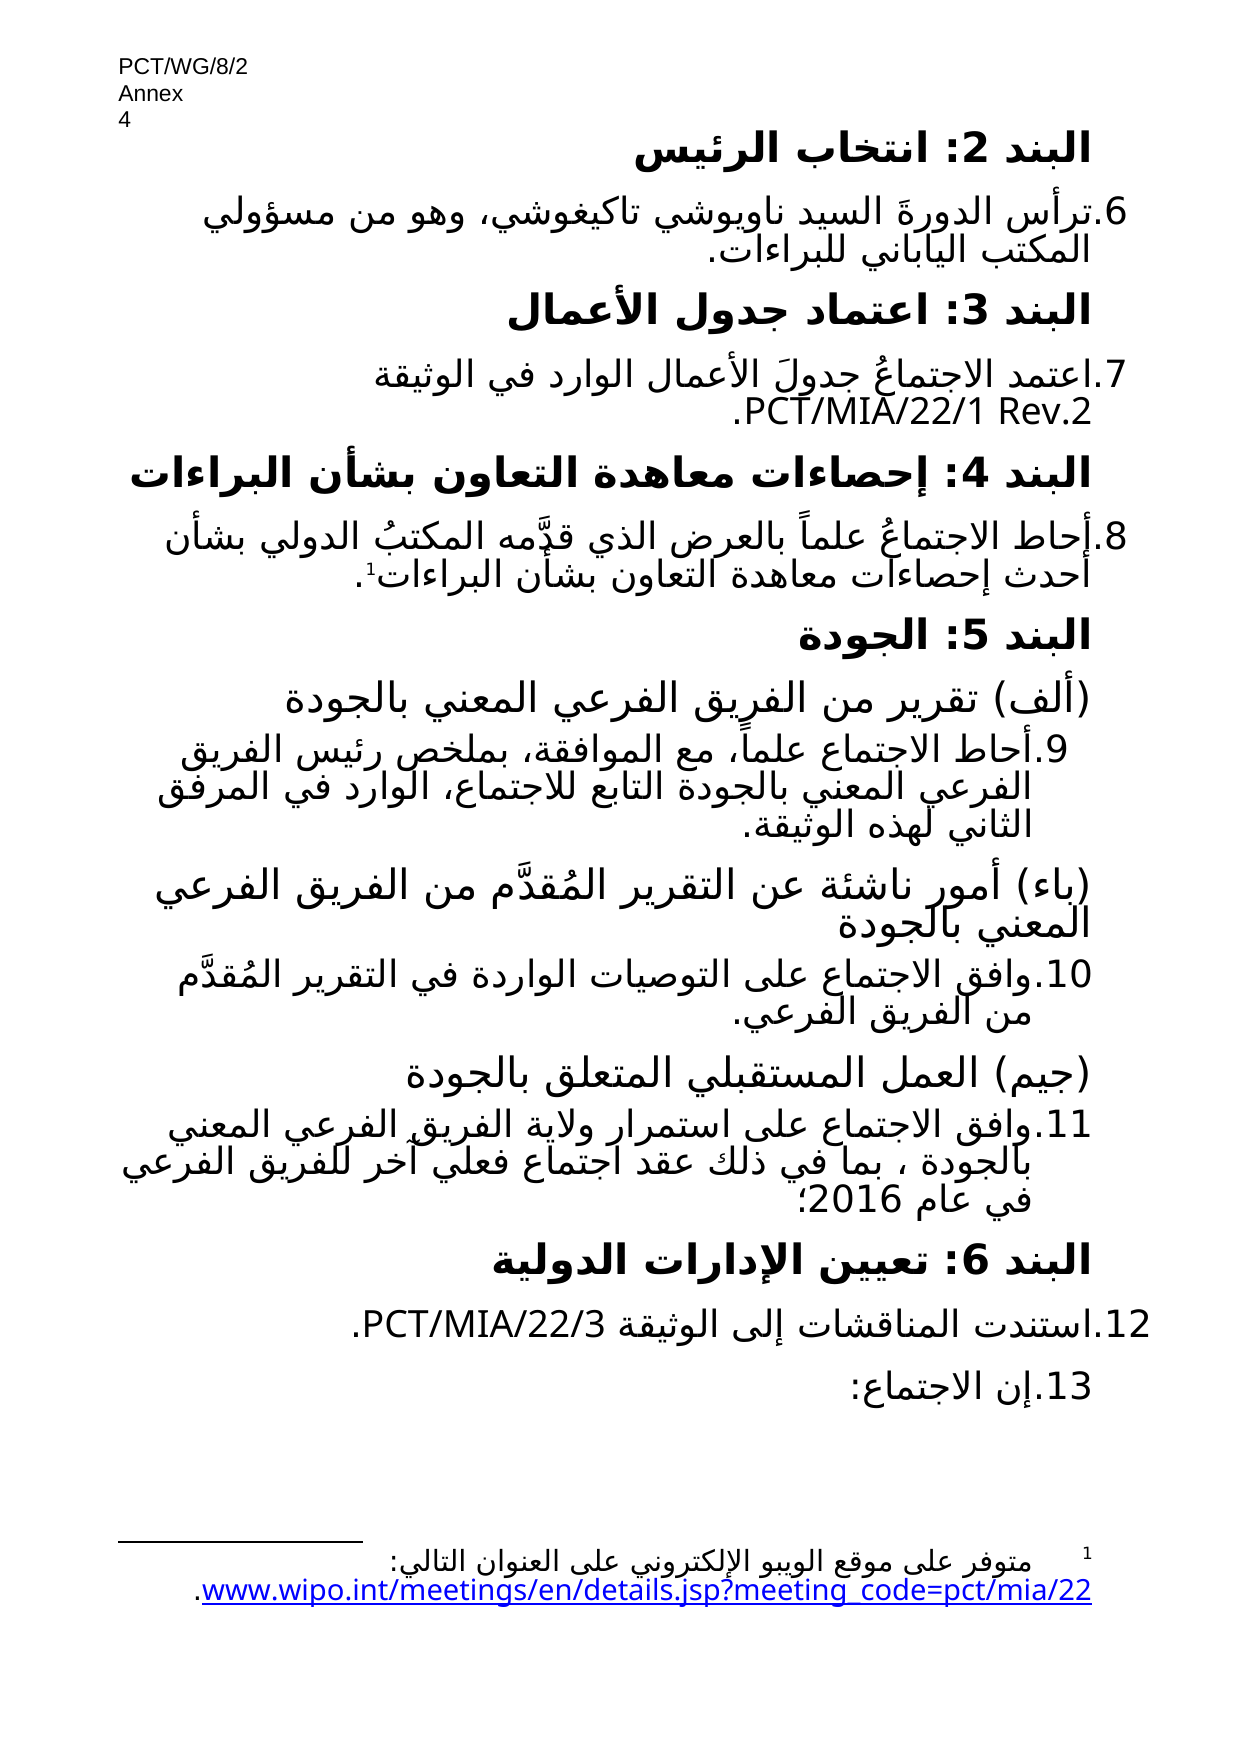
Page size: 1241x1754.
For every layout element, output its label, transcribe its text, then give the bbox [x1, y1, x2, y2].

list اعتمد الاجتماعُ جدولَ الأعمال الوارد في الوثيقة PCT/MIA/22/1 Rev.2. [118, 357, 1093, 432]
text البند 3: اعتماد جدول الأعمال [118, 295, 1092, 332]
list وافق الاجتماع على استمرار ولاية الفريق الفرعي المعني بالجودة ، بما في ذلك عقد اجتماع فعلي آخر للفريق الفرعي في عام 2016؛ [118, 1107, 1033, 1220]
list إن الاجتماع: [118, 1370, 1033, 1407]
text (جيم) العمل المستقبلي المتعلق بالجودة [456, 1057, 584, 1095]
text البند 6: تعيين الإدارات الدولية [118, 1245, 771, 1282]
text البند 4: إحصاءات معاهدة التعاون بشأن البراءات [235, 457, 1092, 495]
text (ألف) تقرير من الفريق الفرعي المعني بالجودة [118, 682, 378, 720]
text البند 2: انتخاب الرئيس [118, 132, 756, 170]
text البند 5: الجودة [861, 620, 1092, 657]
list ترأس الدورةَ السيد ناويوشي تاكيغوشي، وهو من مسؤولي المكتب الياباني للبراءات. [118, 195, 1093, 270]
text (جيم) العمل المستقبلي المتعلق بالجودة [118, 1057, 499, 1095]
text (جيم) العمل المستقبلي المتعلق بالجودة [566, 1057, 1092, 1095]
text (ألف) تقرير من الفريق الفرعي المعني بالجودة [622, 682, 1092, 720]
text البند 6: تعيين الإدارات الدولية [765, 1245, 1092, 1282]
text (باء) أمور ناشئة عن التقرير المُقدَّم من الفريق الفرعي المعني بالجودة [118, 870, 1092, 945]
list وافق الاجتماع على التوصيات الواردة في التقرير المُقدَّم من الفريق الفرعي. [118, 957, 1033, 1032]
list استندت المناقشات إلى الوثيقة PCT/MIA/22/3. [118, 1307, 1093, 1345]
text (ألف) تقرير من الفريق الفرعي المعني بالجودة [336, 682, 661, 720]
text البند 4: إحصاءات معاهدة التعاون بشأن البراءات [118, 457, 269, 495]
list أحاط الاجتماع علماً، مع الموافقة، بملخص رئيس الفريق الفرعي المعني بالجودة التابع للاجتماع، الوارد في المرفق الثاني لهذه الوثيقة. [118, 732, 1033, 845]
list أحاط الاجتماعُ علماً بالعرض الذي قدَّمه المكتبُ الدولي بشأن أحدث إحصاءات معاهدة التعاون بشأن البراءات. [118, 520, 1093, 595]
text البند 5: الجودة [118, 620, 905, 657]
text البند 2: انتخاب الرئيس [739, 132, 1092, 170]
